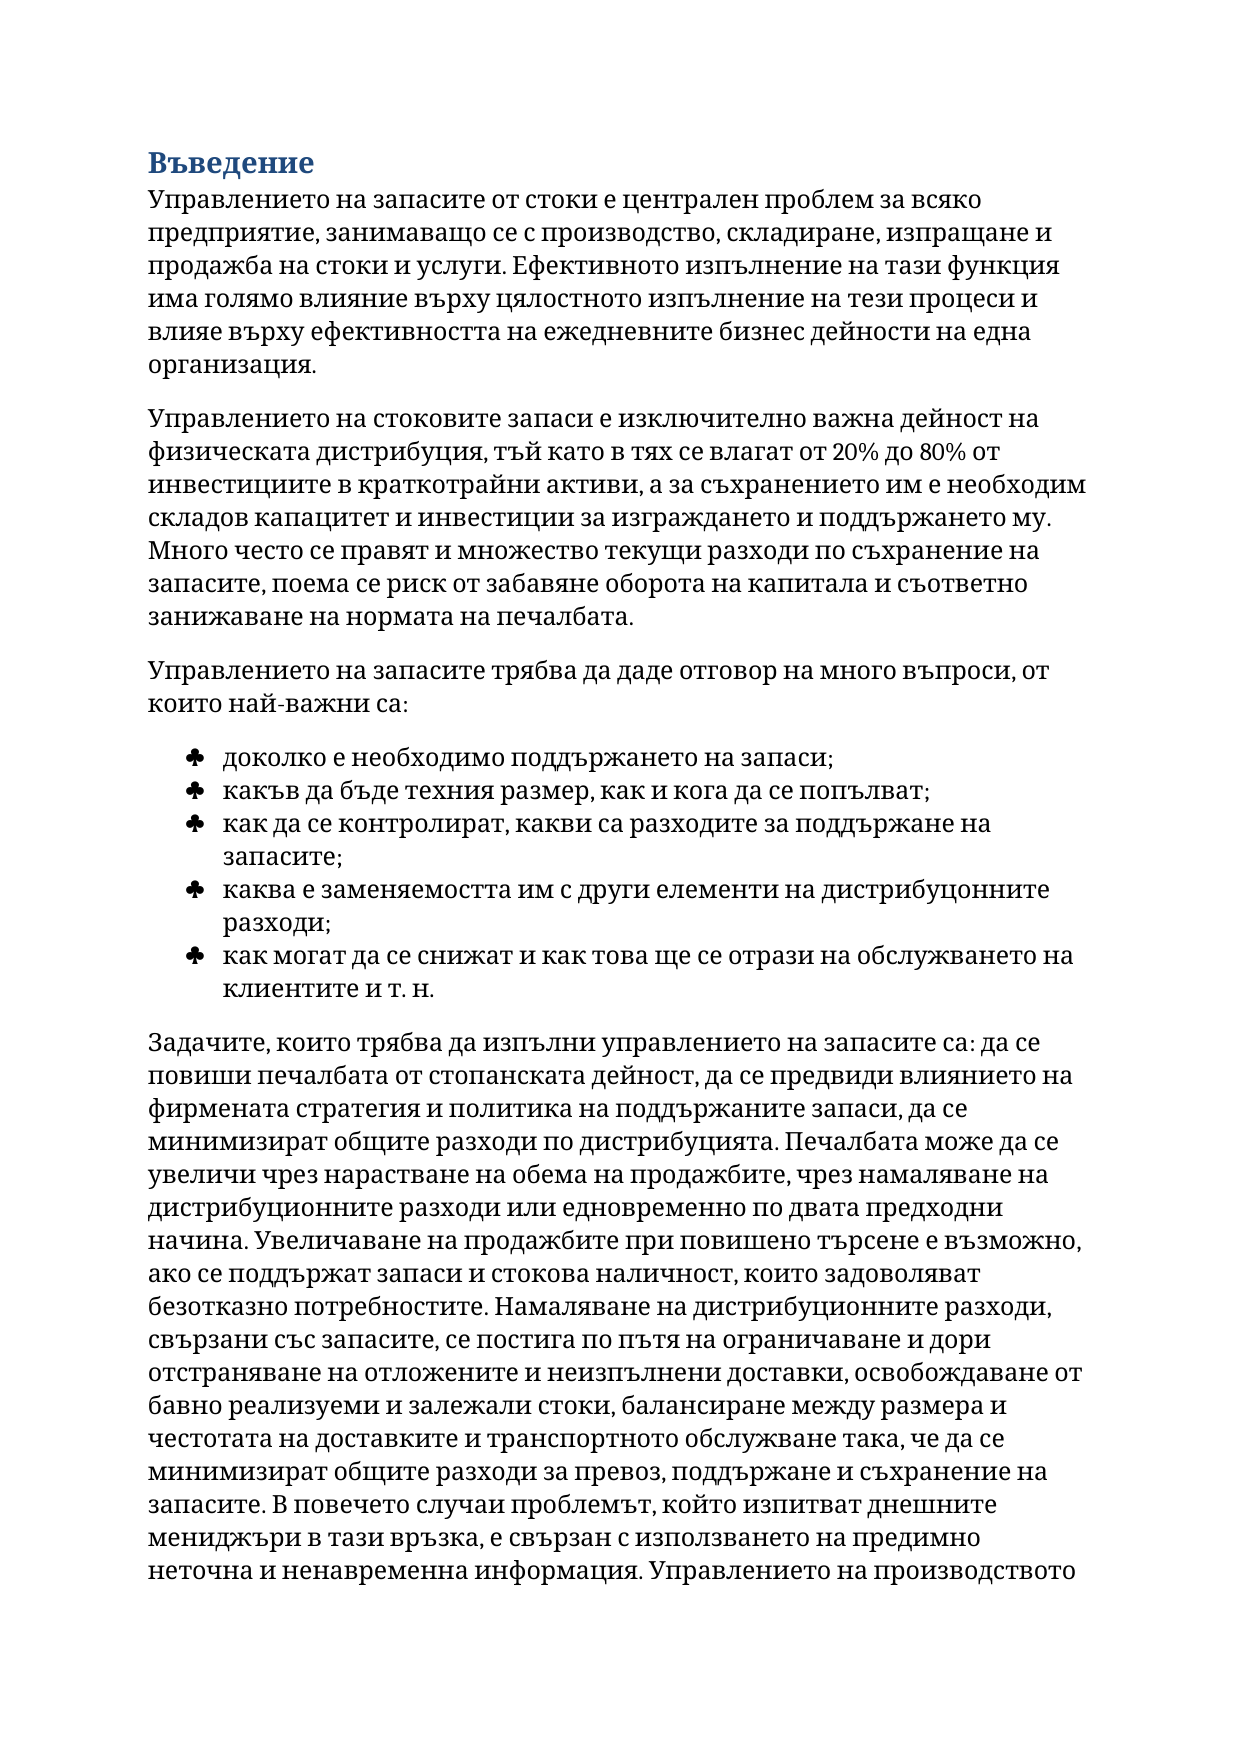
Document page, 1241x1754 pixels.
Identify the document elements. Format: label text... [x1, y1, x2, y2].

list как да се контролират, какви са разходите за поддържане на запасите; [185, 810, 1093, 872]
subtitle Въведение [148, 148, 1093, 181]
text Управлението на стоковите запаси е изключително важна дейност на физическата дистрибуция, тъй като в тях се влагат от 20% до 80% от инвестициите в краткотрайни активи, а за съхранението им е необходим складов капацитет и инвестиции за изграждането и поддържането му. Много често се правят и множество текущи разходи по съхранение на запасите, поема се риск от забавяне оборота на капитала и съответно занижаване на нормата на печалбата. [148, 405, 1093, 632]
list как могат да се снижат и как това ще се отрази на обслужването на клиентите и т. н. [185, 942, 1093, 1004]
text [148, 1029, 1093, 1586]
list какъв да бъде техния размер, как и кога да се попълват; [185, 777, 1093, 806]
list каква е заменяемостта им с други елементи на дистрибуцонните разходи; [185, 876, 1093, 938]
list доколко е необходимо поддържането на запаси; [185, 744, 1093, 773]
text Управлението на запасите трябва да даде отговор на много въпроси, от които най-важни са: [148, 657, 1093, 719]
text Управлението на запасите от стоки е централен проблем за всяко предприятие, занимаващо се с производство, складиране, изпращане и продажба на стоки и услуги. Ефективното изпълнение на тази функция има голямо влияние върху цялостното изпълнение на тези процеси и влияе върху ефективността на ежедневните бизнес дейности на една организация. [148, 186, 1093, 380]
